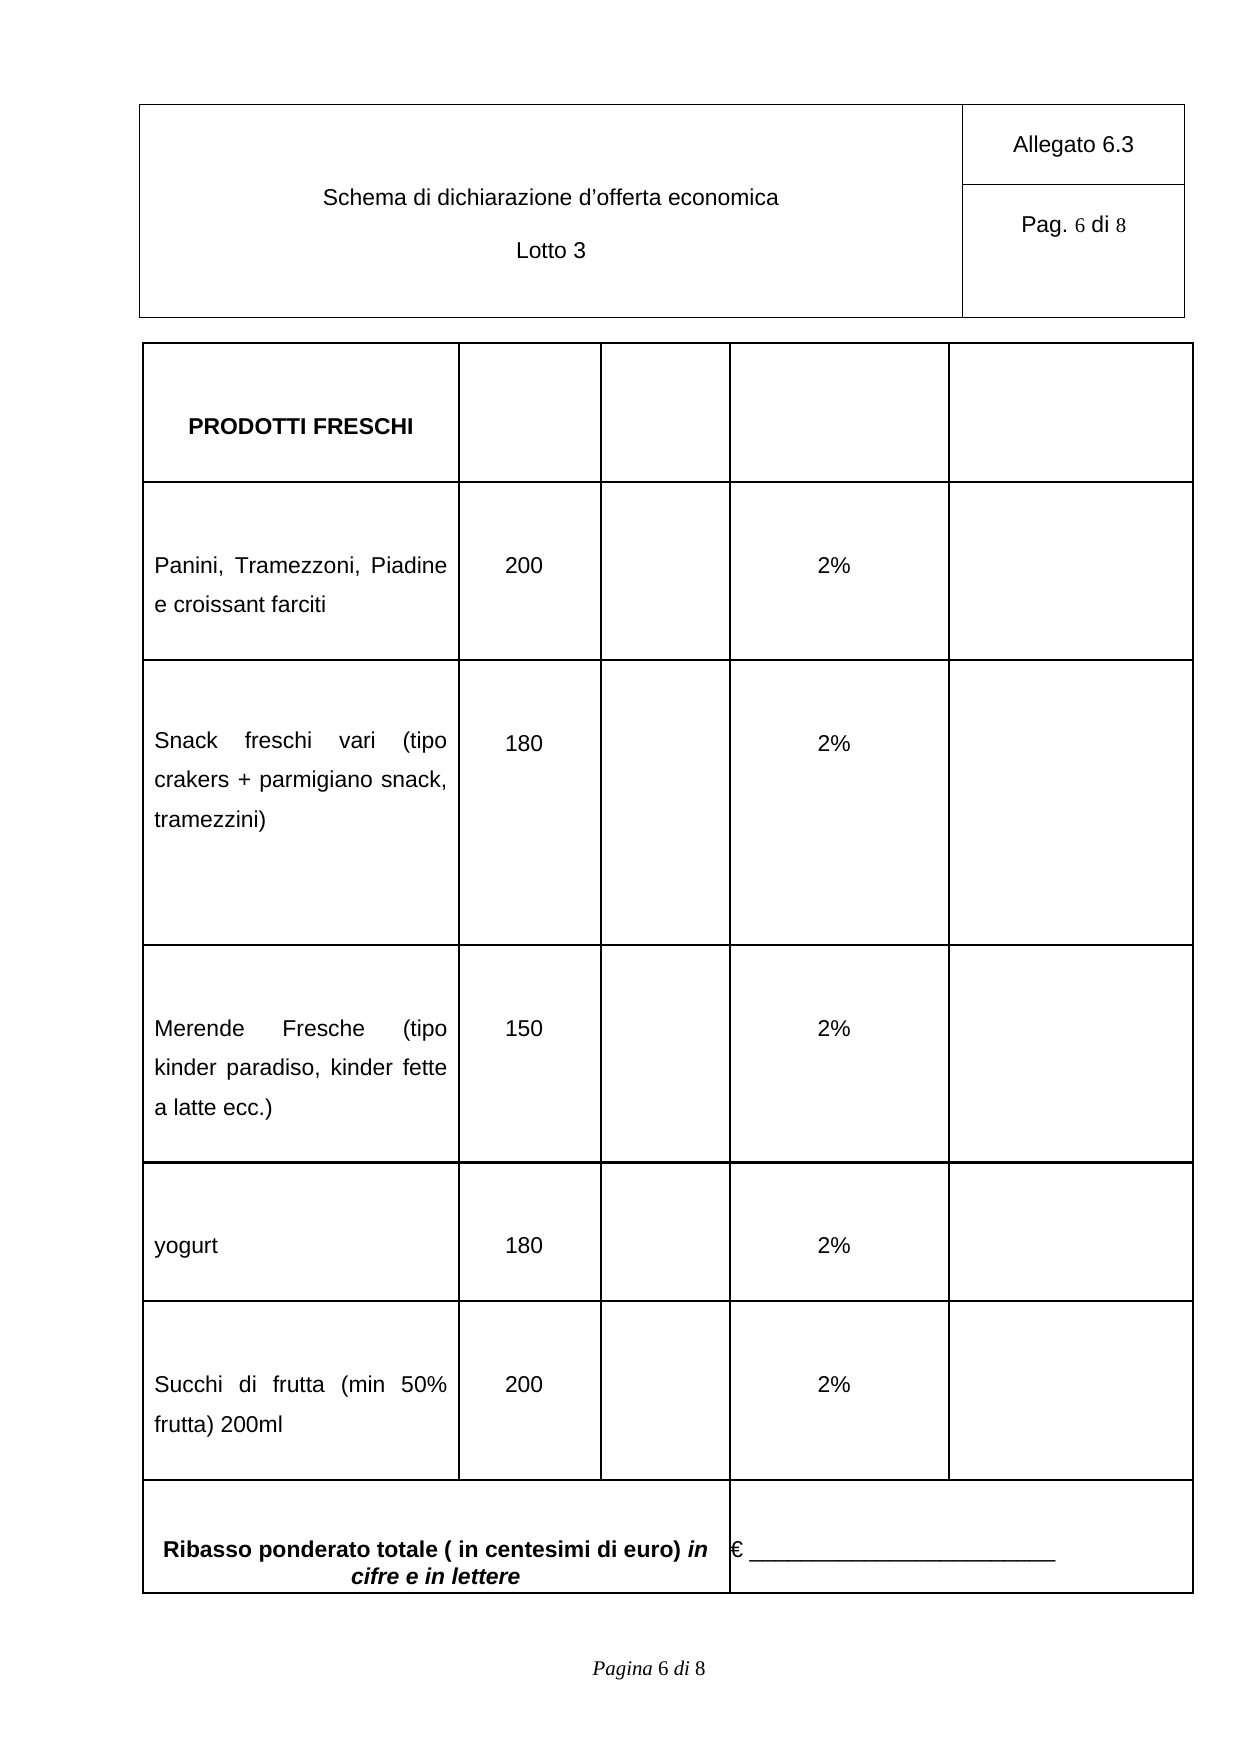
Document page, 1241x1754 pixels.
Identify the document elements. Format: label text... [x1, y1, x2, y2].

table_cell [950, 483, 1192, 659]
table_cell [602, 344, 729, 481]
table_cell 150 [460, 946, 600, 1161]
table_cell [950, 1164, 1192, 1300]
table_cell 180 [460, 661, 600, 943]
table_cell [602, 483, 729, 659]
table_cell 2% [731, 1302, 948, 1478]
table_cell 200 [460, 483, 600, 659]
table_cell 2% [731, 483, 948, 659]
table_cell [950, 946, 1192, 1161]
table_cell 180 [460, 1164, 600, 1300]
table_cell Succhi di frutta (min 50% frutta) 200ml [144, 1302, 458, 1478]
table_cell [731, 344, 948, 481]
table_cell yogurt [144, 1164, 458, 1300]
table_cell 2% [731, 1164, 948, 1300]
table_cell [950, 344, 1192, 481]
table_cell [731, 1481, 1192, 1592]
table_cell Merende Fresche (tipo kinder paradiso, kinder fette a latte ecc.) [144, 946, 458, 1161]
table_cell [144, 1481, 729, 1592]
table_cell [950, 661, 1192, 943]
table_cell 2% [731, 946, 948, 1161]
table_cell [950, 1302, 1192, 1478]
table_cell [602, 946, 729, 1161]
table_cell PRODOTTI FRESCHI [144, 344, 458, 481]
table_cell 200 [460, 1302, 600, 1478]
table_cell Panini, Tramezzoni, Piadine e croissant farciti [144, 483, 458, 659]
table_cell [602, 661, 729, 943]
table_cell 2% [731, 661, 948, 943]
table_cell Snack freschi vari (tipo crakers + parmigiano snack, tramezzini) [144, 661, 458, 943]
table_cell [602, 1302, 729, 1478]
table_cell [602, 1164, 729, 1300]
table_cell [460, 344, 600, 481]
